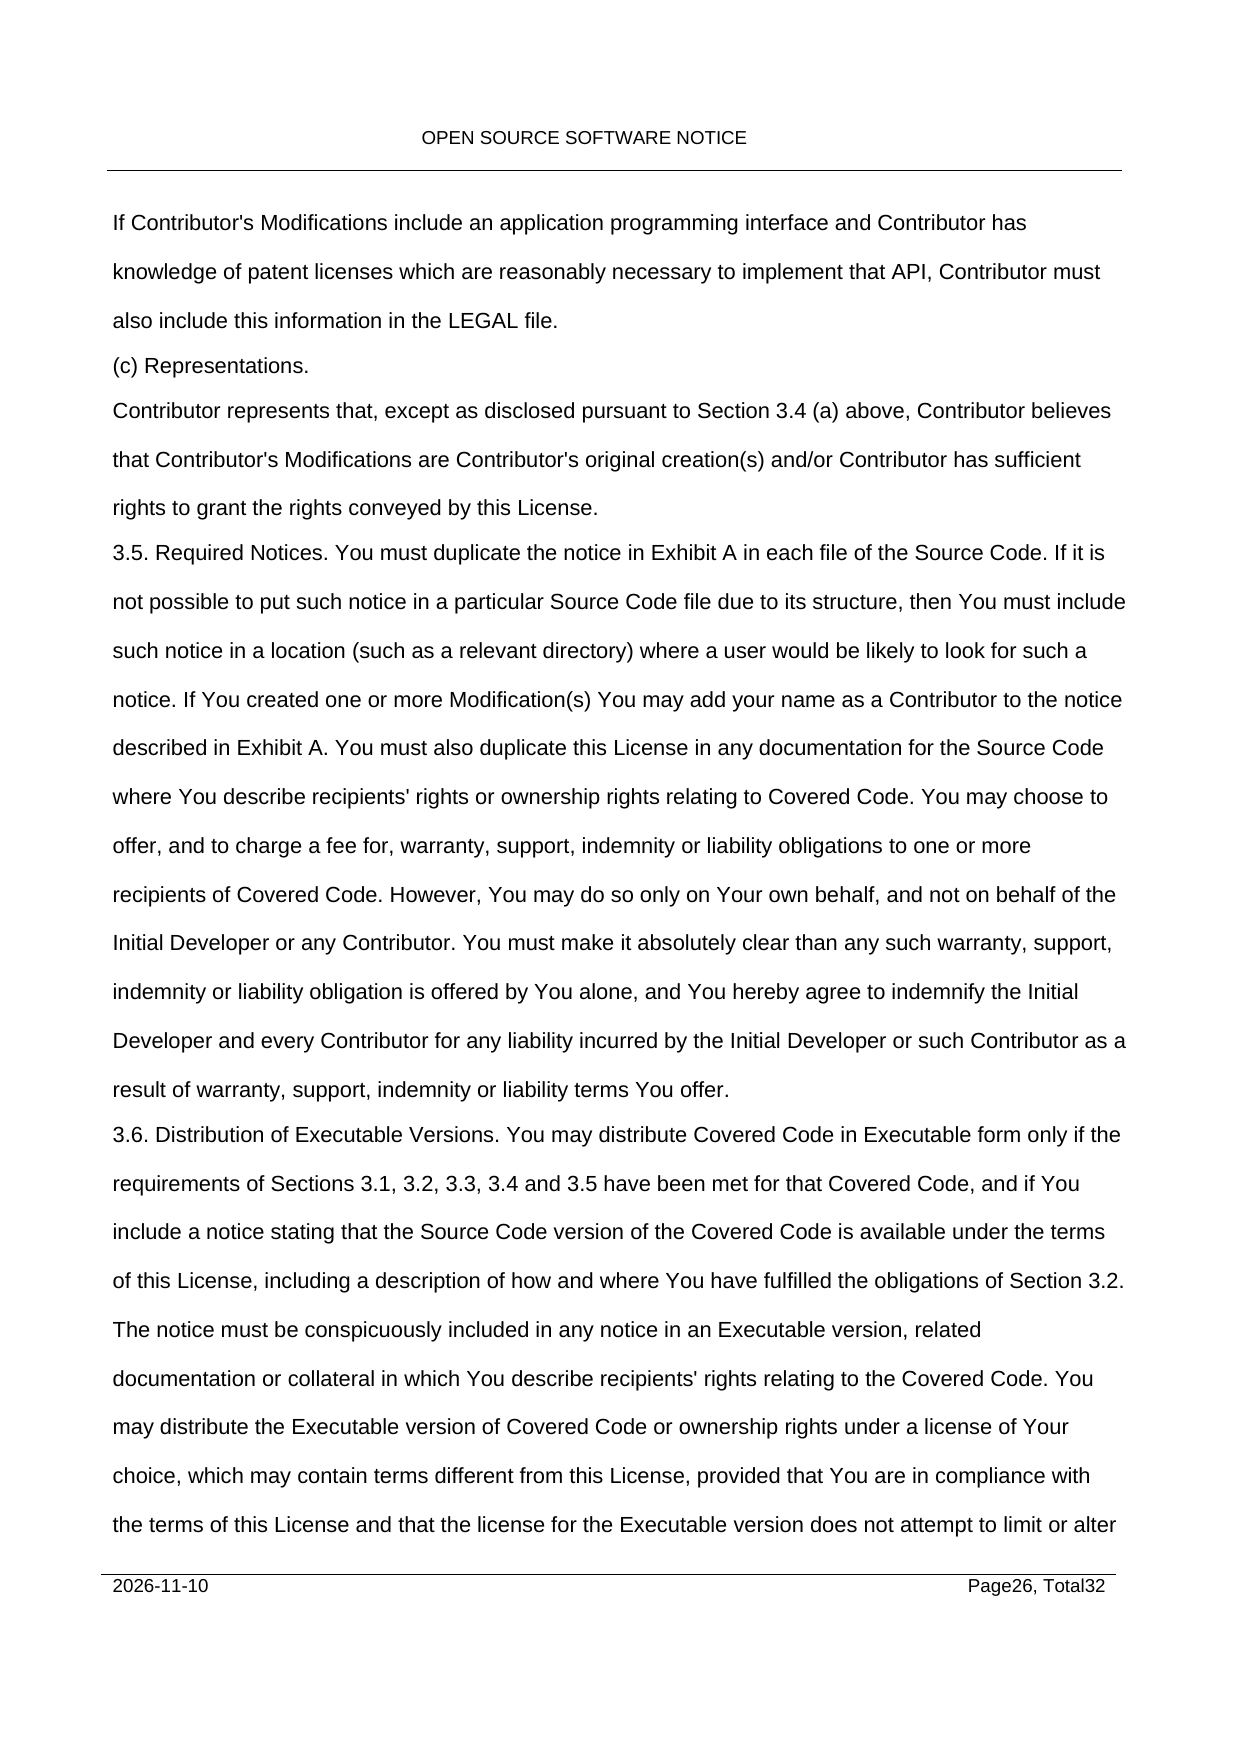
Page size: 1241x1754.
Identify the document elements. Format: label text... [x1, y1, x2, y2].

text 3.5. Required Notices. You must duplicate the notice in Exhibit A in each file of the Source Code. If it is not possible to put such notice in a particular Source Code file due to its structure, then You must include such notice in a location (such as a relevant directory) where a user would be likely to look for such a notice. If You created one or more Modification(s) You may add your name as a Contributor to the notice described in Exhibit A. You must also duplicate this License in any documentation for the Source Code where You describe recipients' rights or ownership rights relating to Covered Code. You may choose to offer, and to charge a fee for, warranty, support, indemnity or liability obligations to one or more recipients of Covered Code. However, You may do so only on Your own behalf, and not on behalf of the Initial Developer or any Contributor. You must make it absolutely clear than any such warranty, support, indemnity or liability obligation is offered by You alone, and You hereby agree to indemnify the Initial Developer and every Contributor for any liability incurred by the Initial Developer or such Contributor as a result of warranty, support, indemnity or liability terms You offer. [112, 537, 1128, 1105]
text If Contributor's Modifications include an application programming interface and Contributor has knowledge of patent licenses which are reasonably necessary to implement that API, Contributor must also include this information in the LEGAL file. [112, 206, 1128, 336]
text Contributor represents that, except as disclosed pursuant to Section 3.4 (a) above, Contributor believes that Contributor's Modifications are Contributor's original creation(s) and/or Contributor has sufficient rights to grant the rights conveyed by this License. [112, 394, 1128, 524]
text (c) Representations. [112, 349, 1128, 381]
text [112, 1118, 1128, 1541]
